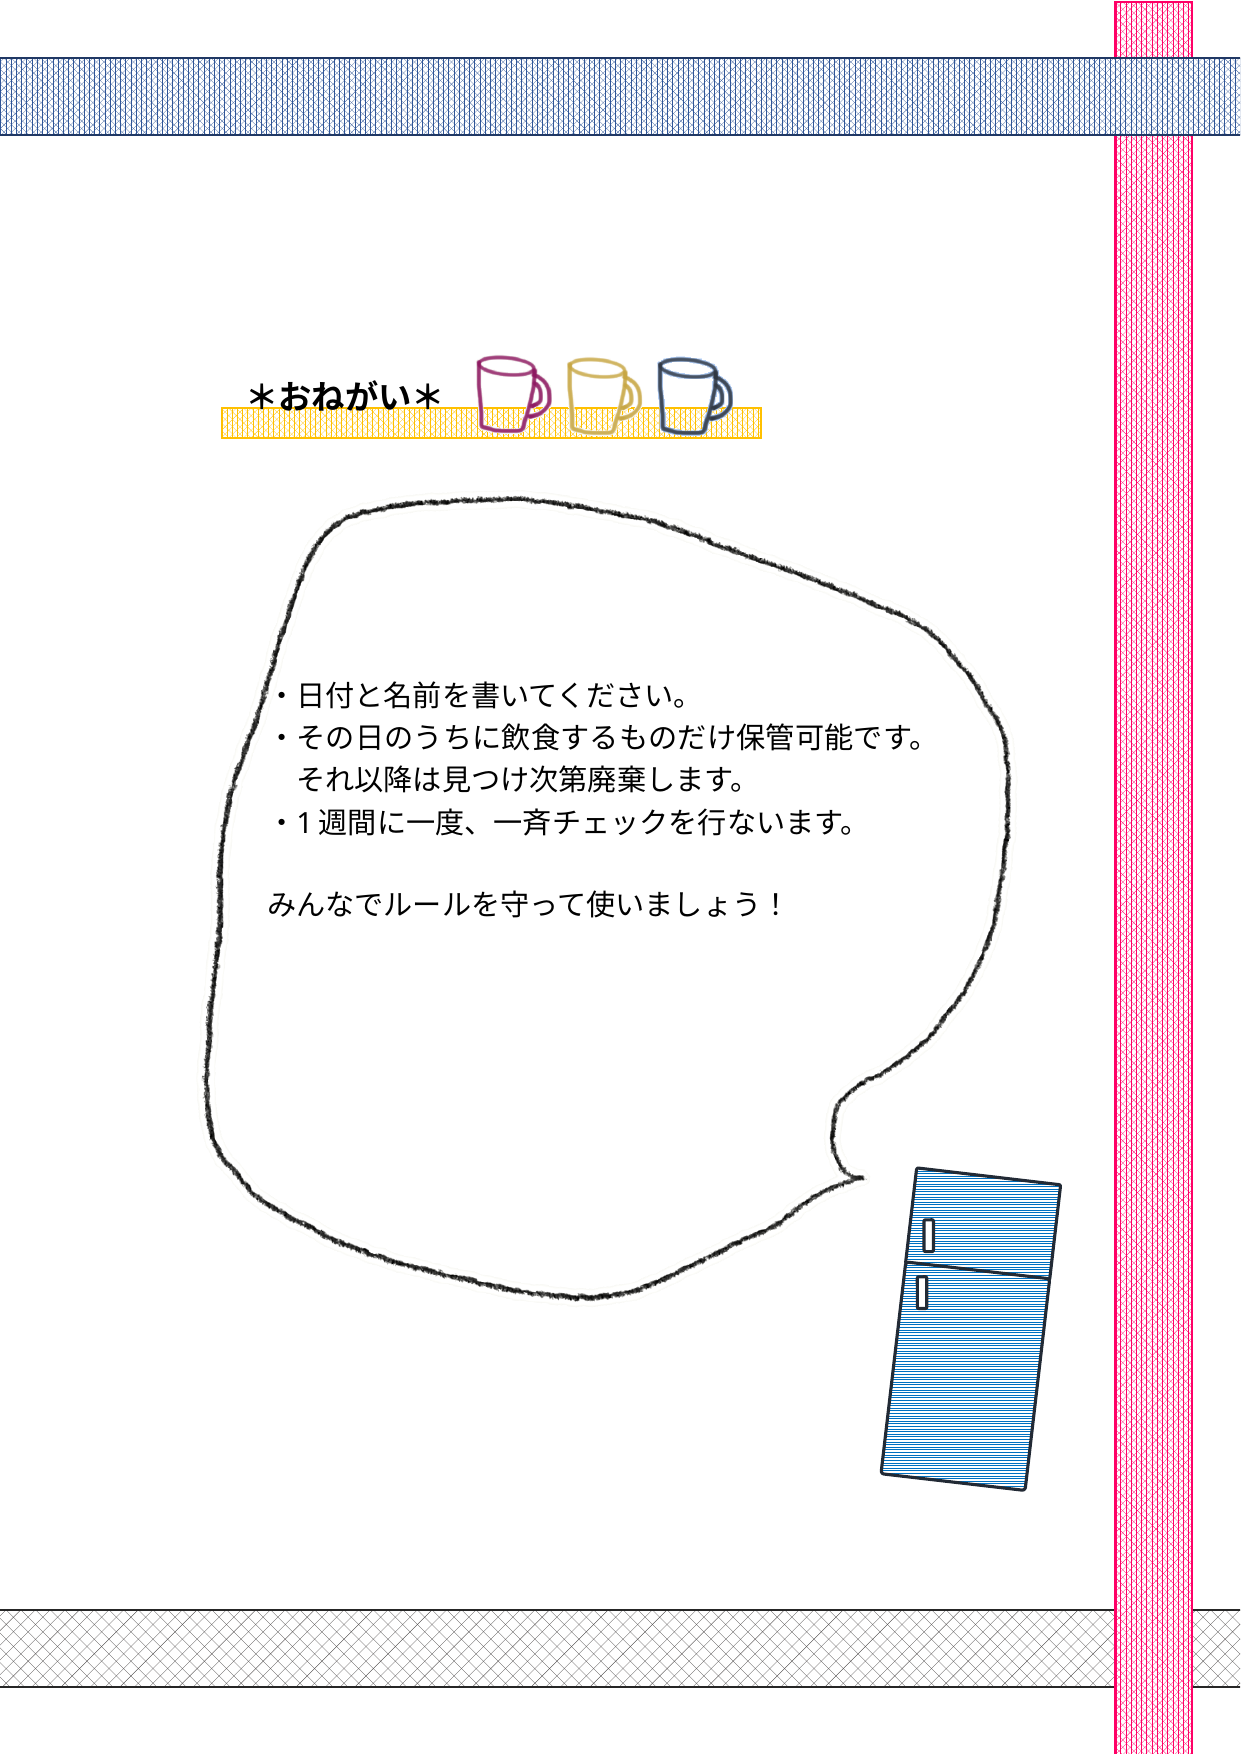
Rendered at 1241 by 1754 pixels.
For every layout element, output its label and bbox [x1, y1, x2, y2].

picture [99, 336, 1114, 1411]
